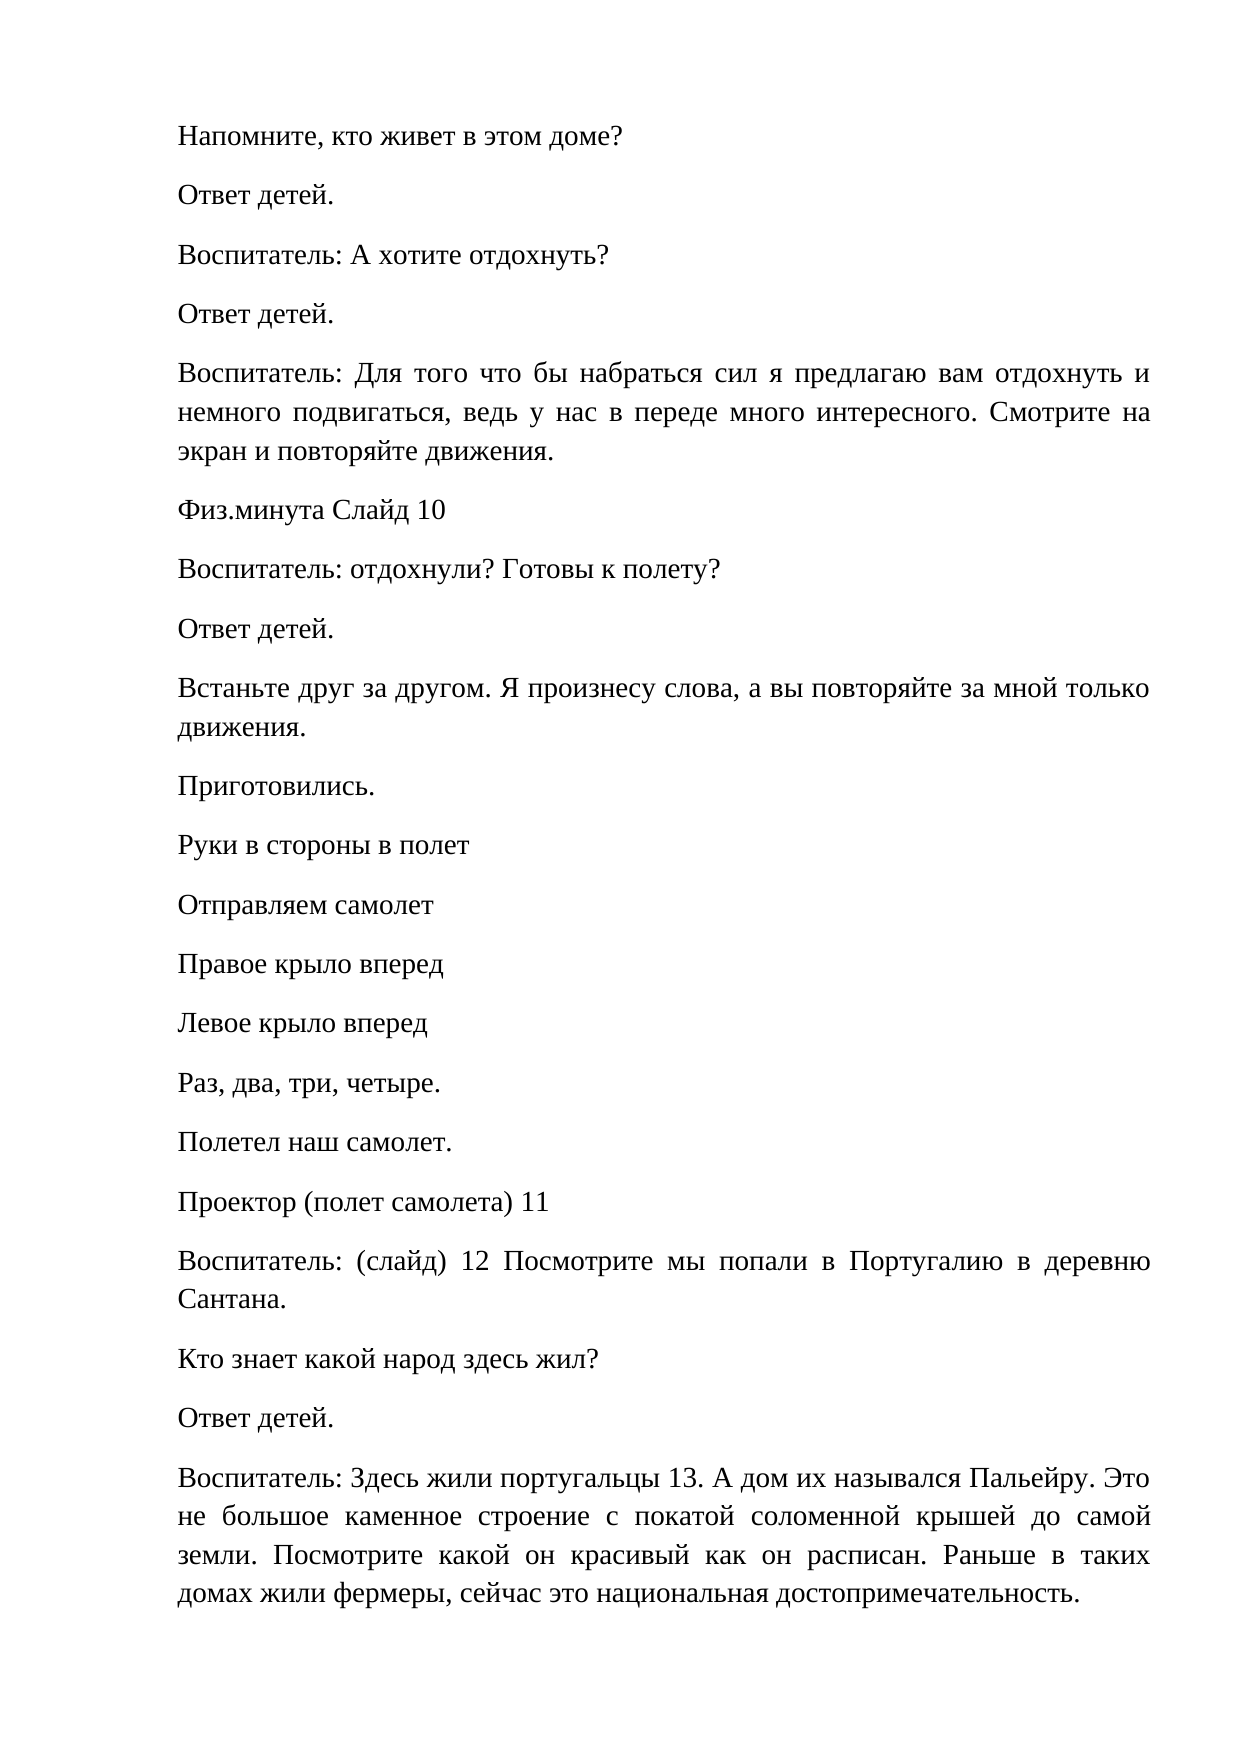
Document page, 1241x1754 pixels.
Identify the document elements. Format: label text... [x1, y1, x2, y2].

text Физ.минута Слайд 10 [177, 492, 1152, 526]
text Ответ детей. [177, 177, 1152, 211]
text Руки в стороны в полет [177, 827, 1152, 861]
text Правое крыло вперед [177, 946, 1152, 980]
text Воспитатель: А хотите отдохнуть? [177, 237, 1152, 270]
text Воспитатель: Здесь жили португальцы 13. А дом их назывался Пальейру. Это не большое каменное строение с покатой соломенной крышей до самой земли. Посмотрите какой он красивый как он расписан. Раньше в таких домах жили фермеры, сейчас это национальная достопримечательность. [177, 1460, 1152, 1609]
text Полетел наш самолет. [177, 1124, 1152, 1158]
text Раз, два, три, четыре. [177, 1065, 1152, 1098]
text Отправляем самолет [177, 887, 1152, 920]
text Левое крыло вперед [177, 1006, 1152, 1039]
text Приготовились. [177, 768, 1152, 802]
text Проектор (полет самолета) 11 [177, 1184, 1152, 1217]
text Воспитатель: отдохнули? Готовы к полету? [177, 551, 1152, 585]
text Ответ детей. [177, 611, 1152, 644]
text Кто знает какой народ здесь жил? [177, 1341, 1152, 1374]
text Напомните, кто живет в этом доме? [177, 118, 1152, 152]
text Ответ детей. [177, 296, 1152, 330]
text Ответ детей. [177, 1400, 1152, 1434]
text Воспитатель: Для того что бы набраться сил я предлагаю вам отдохнуть и немного подвигаться, ведь у нас в переде много интересного. Смотрите на экран и повторяйте движения. [177, 356, 1152, 466]
text Встаньте друг за другом. Я произнесу слова, а вы повторяйте за мной только движения. [177, 670, 1152, 742]
text Воспитатель: (слайд) 12 Посмотрите мы попали в Португалию в деревню Сантана. [177, 1243, 1152, 1315]
